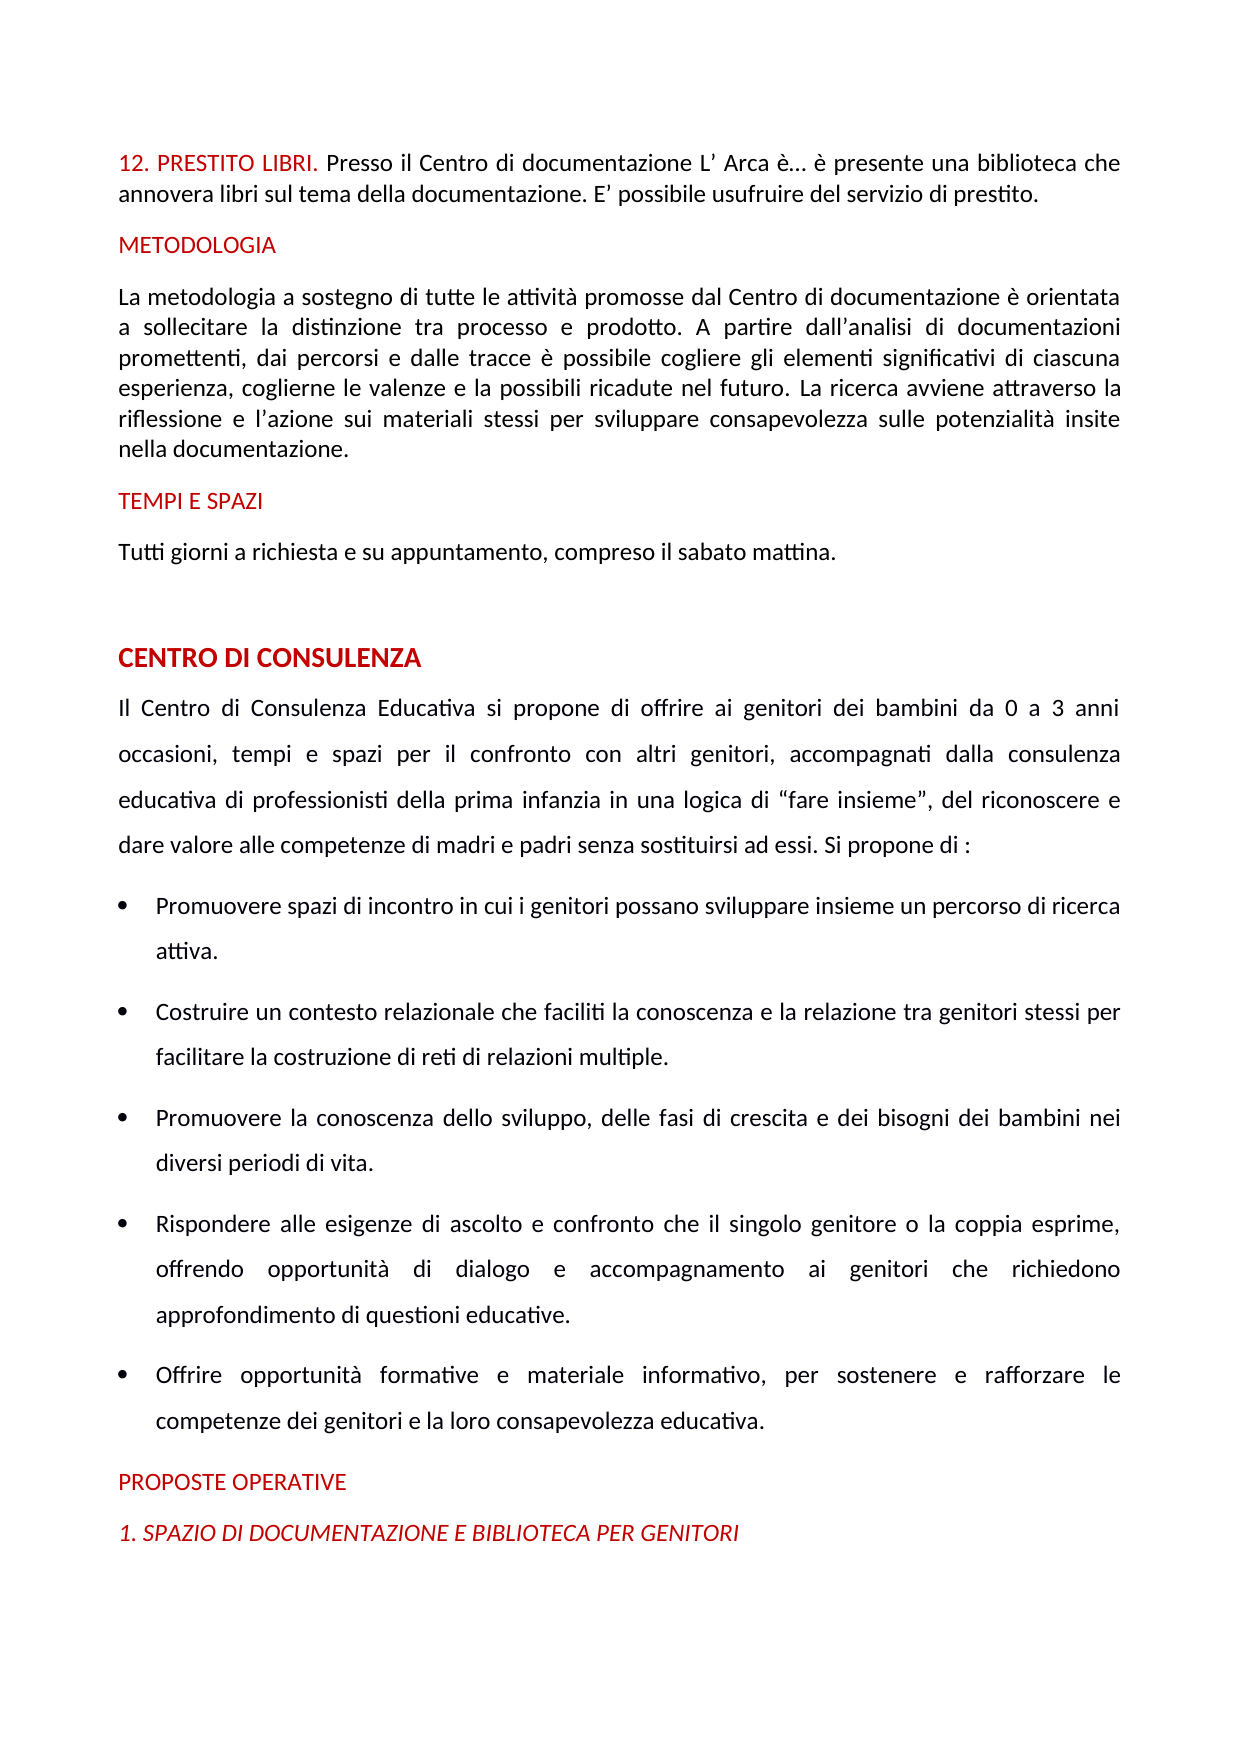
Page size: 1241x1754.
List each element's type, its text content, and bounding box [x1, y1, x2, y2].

text CENTRO DI CONSULENZA [118, 639, 1122, 674]
text METODOLOGIA [118, 229, 1122, 260]
text Tutti giorni a richiesta e su appuntamento, compreso il sabato mattina. [118, 536, 1122, 567]
list Promuovere la conoscenza dello sviluppo, delle fasi di crescita e dei bisogni dei bambini nei diversi periodi di vita. [118, 1102, 1122, 1178]
text 12. PRESTITO LIBRI. Presso il Centro di documentazione L’ Arca è… è presente una biblioteca che annovera libri sul tema della documentazione. E’ possibile usufruire del servizio di prestito. [118, 148, 1122, 209]
text TEMPI E SPAZI [118, 485, 1122, 515]
list Rispondere alle esigenze di ascolto e confronto che il singolo genitore o la coppia esprime, offrendo opportunità di dialogo e accompagnamento ai genitori che richiedono approfondimento di questioni educative. [118, 1208, 1122, 1330]
text Il Centro di Consulenza Educativa si propone di offrire ai genitori dei bambini da 0 a 3 anni occasioni, tempi e spazi per il confronto con altri genitori, accompagnati dalla consulenza educativa di professionisti della prima infanzia in una logica di “fare insieme”, del riconoscere e dare valore alle competenze di madri e padri senza sostituirsi ad essi. Si propone di : [118, 692, 1122, 860]
text PROPOSTE OPERATIVE [118, 1466, 1122, 1496]
list Promuovere spazi di incontro in cui i genitori possano sviluppare insieme un percorso di ricerca attiva. [118, 890, 1122, 966]
text La metodologia a sostegno di tutte le attività promosse dal Centro di documentazione è orientata a sollecitare la distinzione tra processo e prodotto. A partire dall’analisi di documentazioni promettenti, dai percorsi e dalle tracce è possibile cogliere gli elementi significativi di ciascuna esperienza, coglierne le valenze e la possibili ricadute nel futuro. La ricerca avviene attraverso la riflessione e l’azione sui materiali stessi per sviluppare consapevolezza sulle potenzialità insite nella documentazione. [118, 281, 1122, 464]
text 1. SPAZIO DI DOCUMENTAZIONE E BIBLIOTECA PER GENITORI [118, 1517, 1122, 1548]
list Offrire opportunità formative e materiale informativo, per sostenere e rafforzare le competenze dei genitori e la loro consapevolezza educativa. [118, 1360, 1122, 1436]
list Costruire un contesto relazionale che faciliti la conoscenza e la relazione tra genitori stessi per facilitare la costruzione di reti di relazioni multiple. [118, 996, 1122, 1072]
